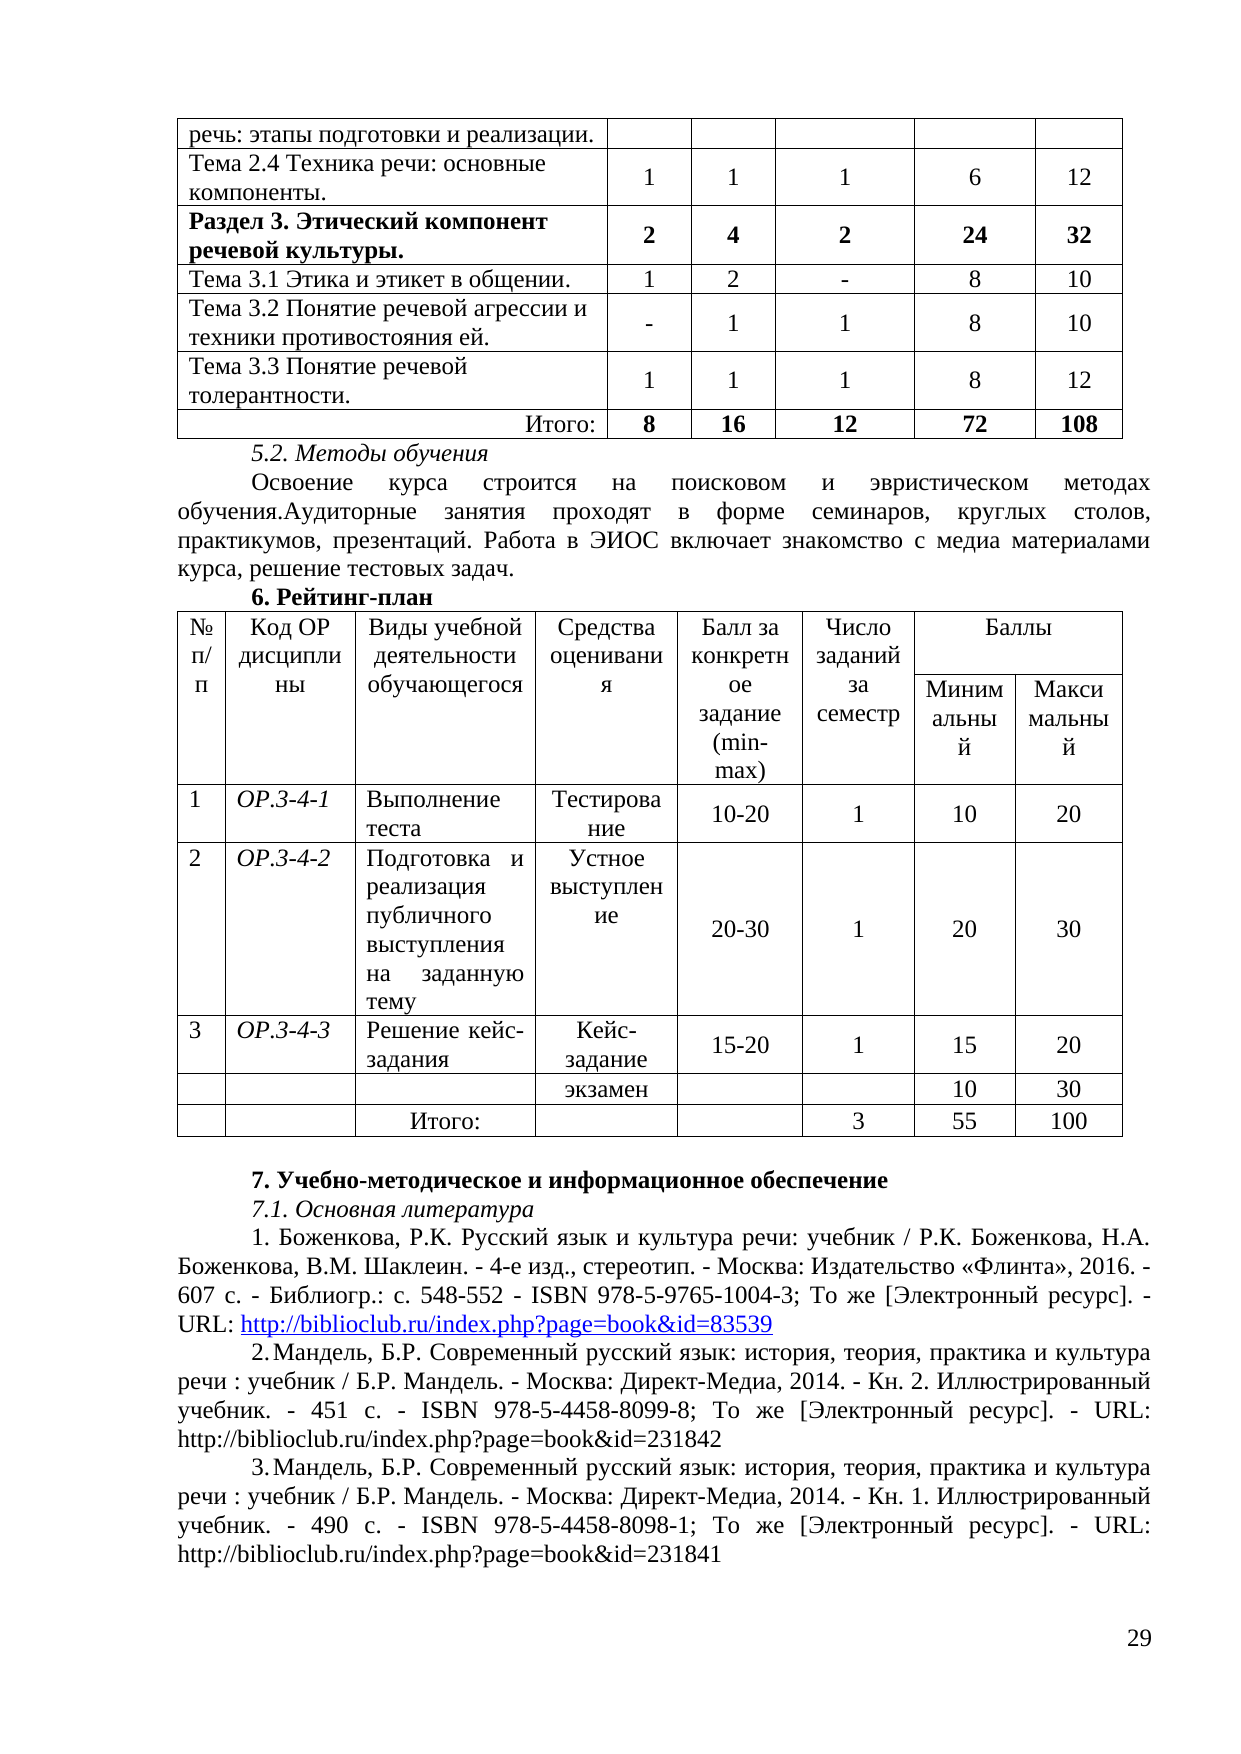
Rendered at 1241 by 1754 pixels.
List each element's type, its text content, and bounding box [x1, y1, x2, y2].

table_header Баллы [915, 612, 1122, 673]
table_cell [178, 119, 607, 147]
table_cell 1 [803, 785, 914, 842]
table_cell 10 [915, 1074, 1015, 1104]
table_cell Тема 2.4 Техника речи: основные компоненты. [178, 149, 607, 205]
table_cell 108 [1036, 410, 1122, 438]
table_cell 10-20 [678, 785, 802, 842]
table_cell [803, 1074, 914, 1104]
text 5.2. Методы обучения [177, 438, 1152, 467]
table_header Балл за конкретное задание (min-max) [678, 612, 802, 784]
table_cell 8 [608, 410, 691, 438]
table_cell ОР.3-4-3 [226, 1016, 355, 1073]
table_cell Решение кейс-задания [356, 1016, 535, 1073]
table_cell [226, 1074, 355, 1104]
table_cell 2 [692, 119, 775, 147]
table_cell 32 [1036, 206, 1122, 263]
table_cell 24 [915, 206, 1035, 263]
text 7.1. Основная литература [177, 1194, 1152, 1222]
table_cell 12 [1036, 149, 1122, 205]
table_cell экзамен [536, 1074, 677, 1104]
table_cell 12 [776, 410, 914, 438]
table_cell [178, 1105, 225, 1136]
text 1. Боженкова, Р.К. Русский язык и культура речи: учебник / Р.К. Боженкова, Н.А. Боженкова, В.М. Шаклеин. - 4-е изд., стереотип. - Москва: Издательство «Флинта», 2016. - 607 с. - Библиогр.: с. 548-552 - ISBN 978-5-9765-1004-3; То же [Электронный ресурс]. - URL: http://biblioclub.ru/index.php?page=book&id=83539 [177, 1222, 1152, 1337]
table_cell Итого: [356, 1105, 535, 1136]
table_cell 2 [692, 265, 775, 293]
table_cell - [608, 294, 691, 351]
table_cell 30 [1016, 843, 1122, 1015]
table_cell 10 [1036, 294, 1122, 351]
table_cell 72 [915, 410, 1035, 438]
text 2. Мандель, Б.Р. Современный русский язык: история, теория, практика и культура речи : учебник / Б.Р. Мандель. - Москва: Директ-Медиа, 2014. - Кн. 2. Иллюстрированный учебник. - 451 с. - ISBN 978-5-4458-8099-8; То же [Электронный ресурс]. - URL: http://biblioclub.ru/index.php?page=book&id=231842 [177, 1337, 1152, 1452]
table_cell [678, 1074, 802, 1104]
table_cell [678, 1105, 802, 1136]
table_cell 20 [915, 843, 1015, 1015]
table_cell 1 [608, 352, 691, 409]
table_cell 1 [776, 149, 914, 205]
table_cell Тестирование [536, 785, 677, 842]
table_cell 2 [608, 206, 691, 263]
table_cell 2 [178, 843, 225, 1015]
table_cell 1 [776, 294, 914, 351]
table_cell 1 [692, 294, 775, 351]
table_cell 15 [915, 1016, 1015, 1073]
table_cell 8 [1036, 119, 1122, 147]
table_cell 3 [803, 1105, 914, 1136]
table_cell 3 [178, 1016, 225, 1073]
table_cell Кейс-задание [536, 1016, 677, 1073]
table_cell 1 [608, 265, 691, 293]
table_cell [226, 1105, 355, 1136]
table_cell Тема 3.2 Понятие речевой агрессии и техники противостояния ей. [178, 294, 607, 351]
table_cell 4 [692, 206, 775, 263]
table_cell 30 [1016, 1074, 1122, 1104]
table_cell 1 [803, 843, 914, 1015]
table_cell 8 [915, 265, 1035, 293]
table_cell ОР.3-4-1 [226, 785, 355, 842]
table_cell 55 [915, 1105, 1015, 1136]
table_cell Устное выступление [536, 843, 677, 1015]
table_cell 1 [776, 352, 914, 409]
text 3. Мандель, Б.Р. Современный русский язык: история, теория, практика и культура речи : учебник / Б.Р. Мандель. - Москва: Директ-Медиа, 2014. - Кн. 1. Иллюстрированный учебник. - 490 с. - ISBN 978-5-4458-8098-1; То же [Электронный ресурс]. - URL: http://biblioclub.ru/index.php?page=book&id=231841 [177, 1452, 1152, 1567]
table_cell Выполнение теста [356, 785, 535, 842]
table_cell 1 [803, 1016, 914, 1073]
table_header Средства оценивания [536, 612, 677, 784]
table_cell [356, 1074, 535, 1104]
table_cell [536, 1105, 677, 1136]
table_cell 1 [178, 785, 225, 842]
text 7. Учебно-методическое и информационное обеспечение [177, 1165, 1152, 1194]
table_header № п/п [178, 612, 225, 784]
table_cell 16 [692, 410, 775, 438]
table_cell 8 [915, 294, 1035, 351]
table_cell [178, 1074, 225, 1104]
table_cell 15-20 [678, 1016, 802, 1073]
table_cell 100 [1016, 1105, 1122, 1136]
table_cell 20-30 [678, 843, 802, 1015]
table_cell ОР.3-4-2 [226, 843, 355, 1015]
table_cell 12 [1036, 352, 1122, 409]
table_cell Тема 3.3 Понятие речевой толерантности. [178, 352, 607, 409]
text Освоение курса строится на поисковом и эвристическом методах обучения.Аудиторные занятия проходят в форме семинаров, круглых столов, практикумов, презентаций. Работа в ЭИОС включает знакомство с медиа материалами курса, решение тестовых задач. [177, 467, 1152, 582]
table_cell Тема 3.1 Этика и этикет в общении. [178, 265, 607, 293]
table_cell 10 [1036, 265, 1122, 293]
text 6. Рейтинг-план [177, 582, 1152, 611]
table_cell - [776, 265, 914, 293]
table_cell 1 [608, 149, 691, 205]
table_cell - [608, 119, 691, 147]
table_cell 6 [915, 119, 1035, 147]
table_cell 2 [776, 206, 914, 263]
table_cell 20 [1016, 785, 1122, 842]
table_cell 8 [915, 352, 1035, 409]
table_cell 1 [692, 352, 775, 409]
table_header Код ОР дисциплины [226, 612, 355, 784]
table_cell Итого: [178, 410, 607, 438]
table_cell Подготовка и реализация публичного выступления на заданную тему [356, 843, 535, 1015]
table_cell 1 [692, 149, 775, 205]
table_cell 20 [1016, 1016, 1122, 1073]
table_cell 10 [915, 785, 1015, 842]
table_header Число заданий за семестр [803, 612, 914, 784]
table_header Виды учебной деятельности обучающегося [356, 612, 535, 784]
table_cell 1 [776, 119, 914, 147]
table_cell Максимальный [1016, 675, 1122, 784]
table_cell Минимальный [915, 675, 1015, 784]
table_cell Раздел 3. Этический компонент речевой культуры. [178, 206, 607, 263]
table_cell 6 [915, 149, 1035, 205]
